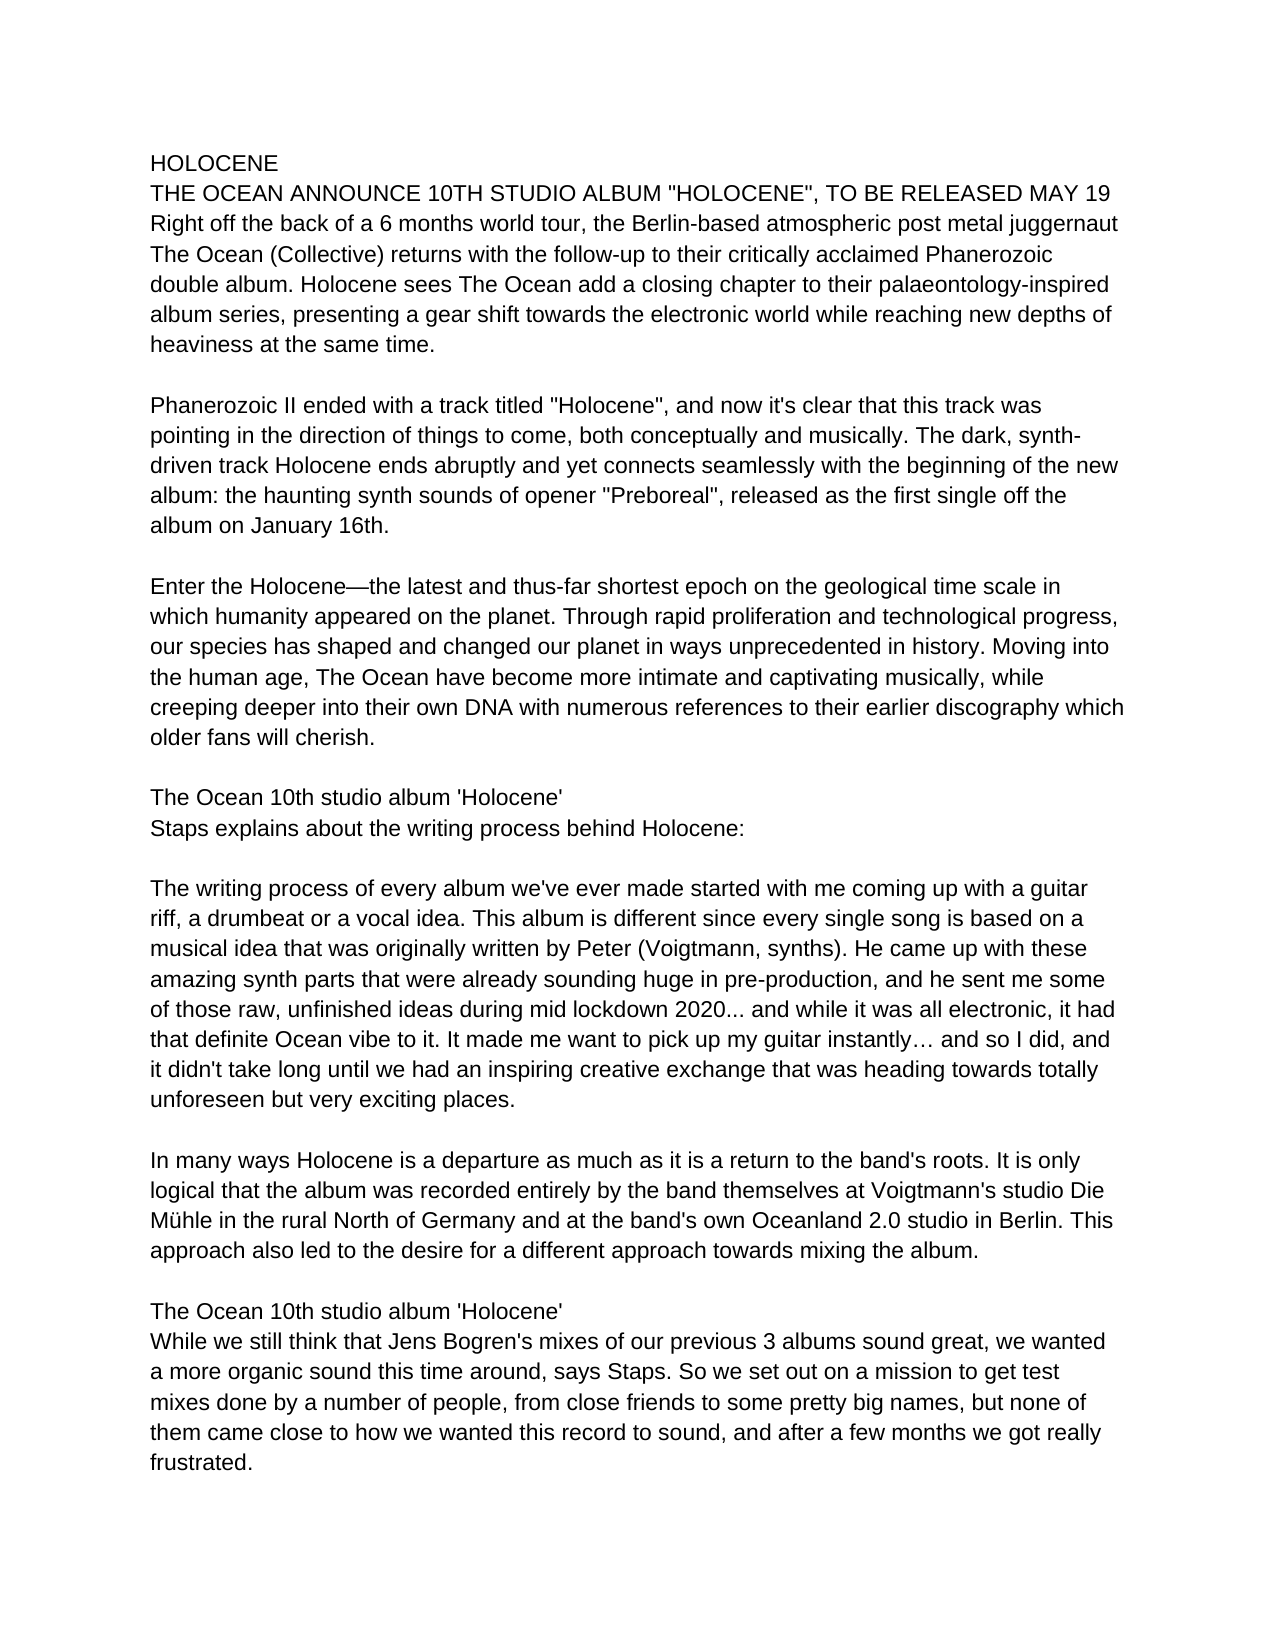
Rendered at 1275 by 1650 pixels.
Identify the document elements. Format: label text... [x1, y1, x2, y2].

text Phanerozoic II ended with a track titled "Holocene", and now it's clear that this track was pointing in the direction of things to come, both conceptually and musically. The dark, synth-driven track Holocene ends abruptly and yet connects seamlessly with the beginning of the new album: the haunting synth sounds of opener "Preboreal", released as the first single off the album on January 16th. [150, 392, 1125, 539]
text HOLOCENE [150, 150, 1125, 176]
text In many ways Holocene is a departure as much as it is a return to the band's roots. It is only logical that the album was recorded entirely by the band themselves at Voigtmann's studio Die Mühle in the rural North of Germany and at the band's own Oceanland 2.0 studio in Berlin. This approach also led to the desire for a different approach towards mixing the album. [150, 1147, 1125, 1264]
text Staps explains about the writing process behind Holocene: [150, 814, 1125, 841]
text While we still think that Jens Bogren's mixes of our previous 3 albums sound great, we wanted a more organic sound this time around, says Staps. So we set out on a mission to get test mixes done by a number of people, from close friends to some pretty big names, but none of them came close to how we wanted this record to sound, and after a few months we got really frustrated. [150, 1328, 1125, 1475]
text The Ocean 10th studio album 'Holocene' [150, 784, 1125, 811]
text Enter the Holocene—the latest and thus-far shortest epoch on the geological time scale in which humanity appeared on the planet. Through rapid proliferation and technological progress, our species has shaped and changed our planet in ways unprecedented in history. Moving into the human age, The Ocean have become more intimate and captivating musically, while creeping deeper into their own DNA with numerous references to their earlier discography which older fans will cherish. [150, 573, 1125, 750]
text THE OCEAN ANNOUNCE 10TH STUDIO ALBUM "HOLOCENE", TO BE RELEASED MAY 19 [150, 180, 1125, 207]
text Right off the back of a 6 months world tour, the Berlin-based atmospheric post metal juggernaut The Ocean (Collective) returns with the follow-up to their critically acclaimed Phanerozoic double album. Holocene sees The Ocean add a closing chapter to their palaeontology-inspired album series, presenting a gear shift towards the electronic world while reaching new depths of heaviness at the same time. [150, 210, 1125, 358]
text The Ocean 10th studio album 'Holocene' [150, 1298, 1125, 1324]
text The writing process of every album we've ever made started with me coming up with a guitar riff, a drumbeat or a vocal idea. This album is different since every single song is based on a musical idea that was originally written by Peter (Voigtmann, synths). He came up with these amazing synth parts that were already sounding huge in pre-production, and he sent me some of those raw, unfinished ideas during mid lockdown 2020... and while it was all electronic, it had that definite Ocean vibe to it. It made me want to pick up my guitar instantly… and so I did, and it didn't take long until we had an inspiring creative exchange that was heading towards totally unforeseen but very exciting places. [150, 875, 1125, 1113]
